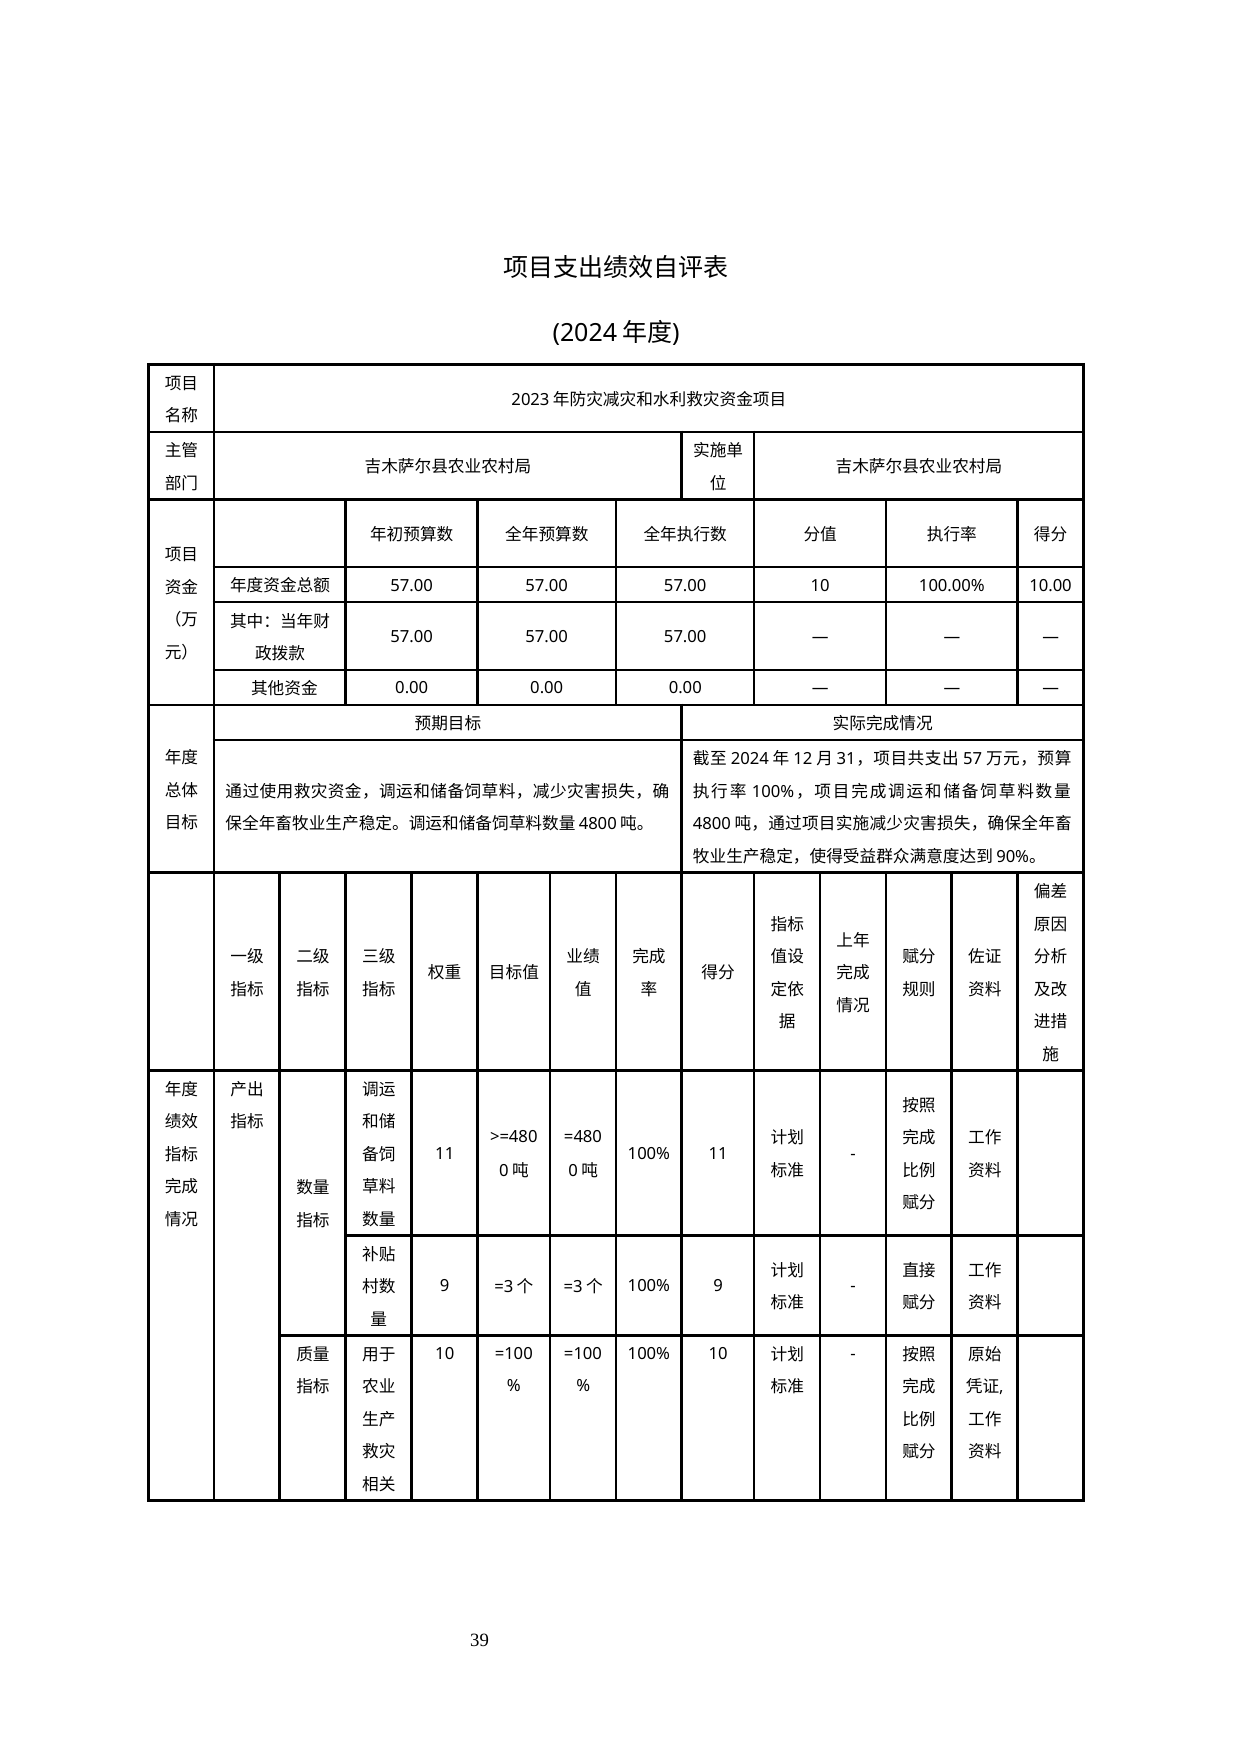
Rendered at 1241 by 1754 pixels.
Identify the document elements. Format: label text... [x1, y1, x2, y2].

table_cell — [755, 603, 885, 668]
table_cell 57.00 [479, 568, 615, 601]
table_cell 项目资金（万元） [150, 501, 213, 703]
table_cell 10 [755, 568, 885, 601]
table_cell 11 [683, 1072, 753, 1234]
table_cell 10.00 [1019, 568, 1082, 601]
table_cell [1019, 1337, 1082, 1499]
table_cell 补贴村数量 [347, 1237, 410, 1334]
table_cell 分值 [755, 501, 885, 566]
table_cell 实施单位 [683, 433, 753, 498]
table_cell 赋分规则 [887, 874, 950, 1069]
table_cell [150, 874, 213, 1069]
table_cell 0.00 [617, 671, 753, 703]
table_cell =100% [551, 1337, 615, 1499]
table_cell 佐证资料 [953, 874, 1016, 1069]
table_cell 质量指标 [281, 1337, 344, 1499]
table_cell 工作资料 [953, 1072, 1016, 1234]
table_cell 10 [683, 1337, 753, 1499]
table_cell 全年预算数 [479, 501, 615, 566]
table_cell 11 [413, 1072, 476, 1234]
table_cell - [821, 1337, 885, 1499]
table_cell 产出指标 [215, 1072, 278, 1499]
table_cell 年初预算数 [347, 501, 476, 566]
table_cell 100% [617, 1072, 680, 1234]
table_cell 实际完成情况 [683, 706, 1082, 739]
table_cell 权重 [413, 874, 476, 1069]
table_cell 计划标准 [755, 1237, 819, 1334]
table_cell (2024年度) [148, 298, 1083, 363]
table_cell 主管部门 [150, 433, 213, 498]
table_cell 二级指标 [281, 874, 344, 1069]
table_cell - [821, 1072, 885, 1234]
table_cell 按照完成比例赋分 [887, 1337, 950, 1499]
table_cell 0.00 [479, 671, 615, 703]
table_cell 得分 [683, 874, 753, 1069]
table_cell =3个 [479, 1237, 549, 1334]
table_cell 业绩值 [551, 874, 615, 1069]
table_cell 数量指标 [281, 1072, 344, 1334]
table_cell 完成率 [617, 874, 680, 1069]
table_cell 预期目标 [215, 706, 680, 739]
table_cell — [1019, 603, 1082, 668]
table_cell 通过使用救灾资金，调运和储备饲草料，减少灾害损失，确保全年畜牧业生产稳定。调运和储备饲草料数量4800吨。 [215, 741, 680, 871]
table_cell 偏差原因分析及改进措施 [1019, 874, 1082, 1069]
table_cell 其中：当年财政拨款 [215, 603, 344, 668]
table_cell 9 [683, 1237, 753, 1334]
table_header 项目支出绩效自评表 [148, 233, 1083, 298]
table_cell 指标值设定依据 [755, 874, 819, 1069]
table_cell [215, 501, 344, 566]
table_cell 上年完成情况 [821, 874, 885, 1069]
table_cell 项目名称 [150, 366, 213, 431]
table_cell 100% [617, 1337, 680, 1499]
table_cell 其他资金 [215, 671, 344, 703]
table_cell - [821, 1237, 885, 1334]
table_cell 57.00 [617, 568, 753, 601]
table_cell 三级指标 [347, 874, 410, 1069]
table_cell 按照完成比例赋分 [887, 1072, 950, 1234]
table_cell =100% [479, 1337, 549, 1499]
table_cell 得分 [1019, 501, 1082, 566]
table_cell 计划标准 [755, 1072, 819, 1234]
table_cell 57.00 [347, 603, 476, 668]
table_cell 工作资料 [953, 1237, 1016, 1334]
table_cell 年度资金总额 [215, 568, 344, 601]
table_cell 57.00 [617, 603, 753, 668]
table_cell 吉木萨尔县农业农村局 [215, 433, 680, 498]
table_cell 直接赋分 [887, 1237, 950, 1334]
table_cell =3个 [551, 1237, 615, 1334]
table_cell 年度绩效指标完成情况 [150, 1072, 213, 1499]
table_cell — [1019, 671, 1082, 703]
table_cell — [887, 603, 1016, 668]
table_cell 10 [413, 1337, 476, 1499]
table_cell 9 [413, 1237, 476, 1334]
table_cell 计划标准 [755, 1337, 819, 1499]
table_cell 0.00 [347, 671, 476, 703]
table_cell 2023年防灾减灾和水利救灾资金项目 [215, 366, 1082, 431]
table_cell 用于农业生产救灾相关支出的比例 [347, 1337, 410, 1499]
table_cell 一级指标 [215, 874, 278, 1069]
table_cell 100.00% [887, 568, 1016, 601]
table_cell 执行率 [887, 501, 1016, 566]
table_cell 截至2024年12月31，项目共支出57万元，预算执行率100%，项目完成调运和储备饲草料数量4800吨，通过项目实施减少灾害损失，确保全年畜牧业生产稳定，使得受益群众满意度达到90%。 [683, 741, 1082, 871]
table_cell 调运和储备饲草料数量 [347, 1072, 410, 1234]
table_cell 57.00 [347, 568, 476, 601]
table_cell [1019, 1237, 1082, 1334]
table_cell 目标值 [479, 874, 549, 1069]
table_cell 年度总体目标 [150, 706, 213, 871]
table_cell — [755, 671, 885, 703]
table_cell [1019, 1072, 1082, 1234]
table_cell =4800吨 [551, 1072, 615, 1234]
table_cell 57.00 [479, 603, 615, 668]
table_cell 全年执行数 [617, 501, 753, 566]
table_cell — [887, 671, 1016, 703]
table_cell >=4800吨 [479, 1072, 549, 1234]
table_cell 100% [617, 1237, 680, 1334]
table_cell 吉木萨尔县农业农村局 [755, 433, 1082, 498]
table_cell 原始凭证,工作资料 [953, 1337, 1016, 1499]
